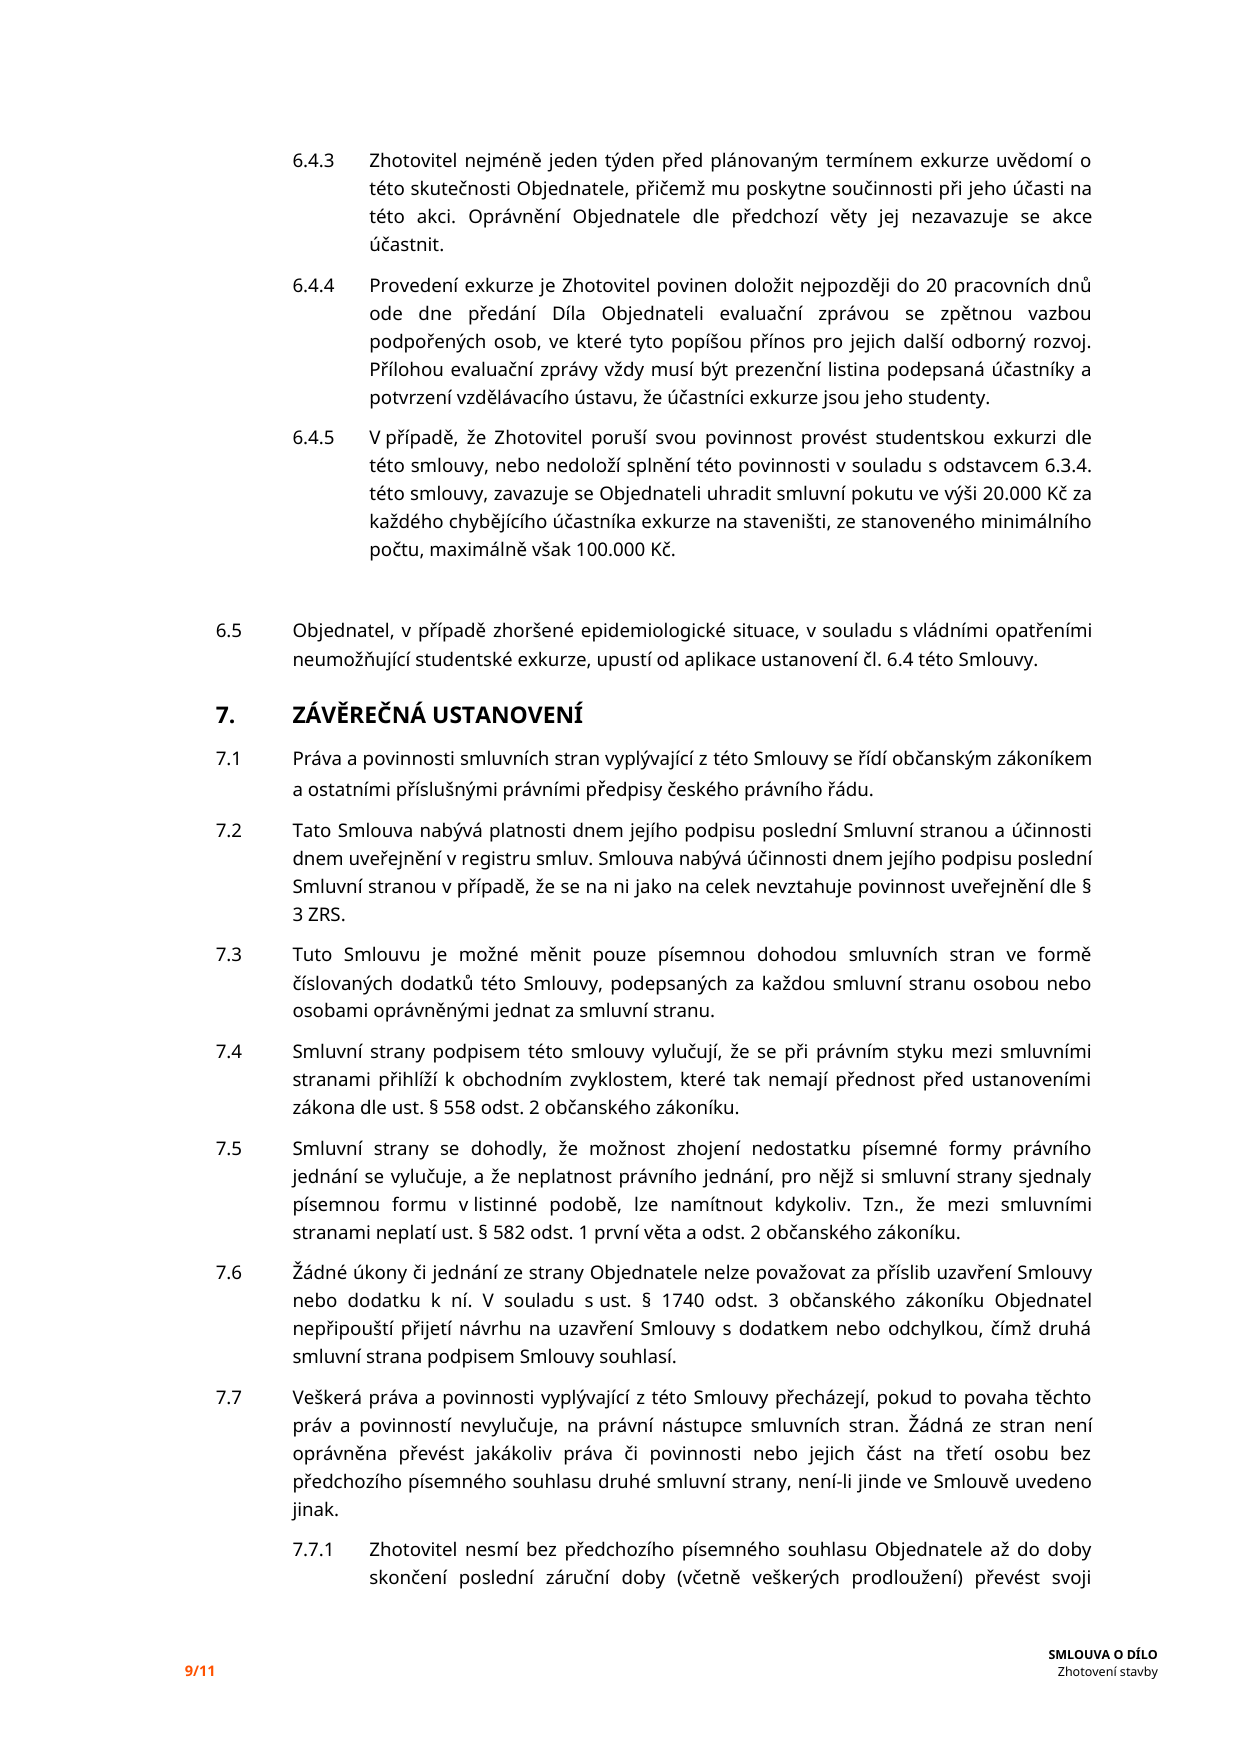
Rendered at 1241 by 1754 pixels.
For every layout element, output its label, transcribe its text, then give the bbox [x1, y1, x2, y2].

list V případě, že Zhotovitel poruší svou povinnost provést studentskou exkurzi dle této smlouvy, nebo nedoloží splnění této povinnosti v souladu s odstavcem 6.3.4. této smlouvy, zavazuje se Objednateli uhradit smluvní pokutu ve výši 20.000 Kč za každého chybějícího účastníka exkurze na staveništi, ze stanoveného minimálního počtu, maximálně však 100.000 Kč. [292, 425, 1093, 562]
text Smluvní strany se dohodly, že možnost zhojení nedostatku písemné formy právního jednání se vylučuje, a že neplatnost právního jednání, pro nějž si smluvní strany sjednaly písemnou formu v listinné podobě, lze namítnout kdykoliv. Tzn., že mezi smluvními stranami neplatí ust. § 582 odst. 1 první věta a odst. 2 občanského zákoníku. [216, 1135, 1093, 1244]
text Tuto Smlouvu je možné měnit pouze písemnou dohodou smluvních stran ve formě číslovaných dodatků této Smlouvy, podepsaných za každou smluvní stranu osobou nebo osobami oprávněnými jednat za smluvní stranu. [216, 942, 1093, 1023]
list Objednatel, v případě zhoršené epidemiologické situace, v souladu s vládními opatřeními neumožňující studentské exkurze, upustí od aplikace ustanovení čl. 6.4 této Smlouvy. [216, 618, 1093, 671]
list Provedení exkurze je Zhotovitel povinen doložit nejpozději do 20 pracovních dnů ode dne předání Díla Objednateli evaluační zprávou se zpětnou vazbou podpořených osob, ve které tyto popíšou přínos pro jejich další odborný rozvoj. Přílohou evaluační zprávy vždy musí být prezenční listina podepsaná účastníky a potvrzení vzdělávacího ústavu, že účastníci exkurze jsou jeho studenty. [292, 272, 1093, 410]
text ZÁVĚREČNÁ USTANOVENÍ [216, 699, 1093, 730]
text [292, 1537, 1093, 1590]
text Žádné úkony či jednání ze strany Objednatele nelze považovat za příslib uzavření Smlouvy nebo dodatku k ní. V souladu s ust. § 1740 odst. 3 občanského zákoníku Objednatel nepřipouští přijetí návrhu na uzavření Smlouvy s dodatkem nebo odchylkou, čímž druhá smluvní strana podpisem Smlouvy souhlasí. [216, 1259, 1093, 1369]
list Zhotovitel nejméně jeden týden před plánovaným termínem exkurze uvědomí o této skutečnosti Objednatele, přičemž mu poskytne součinnosti při jeho účasti na této akci. Oprávnění Objednatele dle předchozí věty jej nezavazuje se akce účastnit. [292, 147, 1093, 257]
text Veškerá práva a povinnosti vyplývající z této Smlouvy přecházejí, pokud to povaha těchto práv a povinností nevylučuje, na právní nástupce smluvních stran. Žádná ze stran není oprávněna převést jakákoliv práva či povinnosti nebo jejich část na třetí osobu bez předchozího písemného souhlasu druhé smluvní strany, není-li jinde ve Smlouvě uvedeno jinak. [216, 1384, 1093, 1522]
text Práva a povinnosti smluvních stran vyplývající z této Smlouvy se řídí občanským zákoníkem a ostatními příslušnými právními předpisy českého právního řádu. [216, 746, 1093, 802]
text Smluvní strany podpisem této smlouvy vylučují, že se při právním styku mezi smluvními stranami přihlíží k obchodním zvyklostem, které tak nemají přednost před ustanoveními zákona dle ust. § 558 odst. 2 občanského zákoníku. [216, 1038, 1093, 1120]
text Tato Smlouva nabývá platnosti dnem jejího podpisu poslední Smluvní stranou a účinnosti dnem uveřejnění v registru smluv. Smlouva nabývá účinnosti dnem jejího podpisu poslední Smluvní stranou v případě, že se na ni jako na celek nevztahuje povinnost uveřejnění dle § 3 ZRS. [216, 817, 1093, 927]
